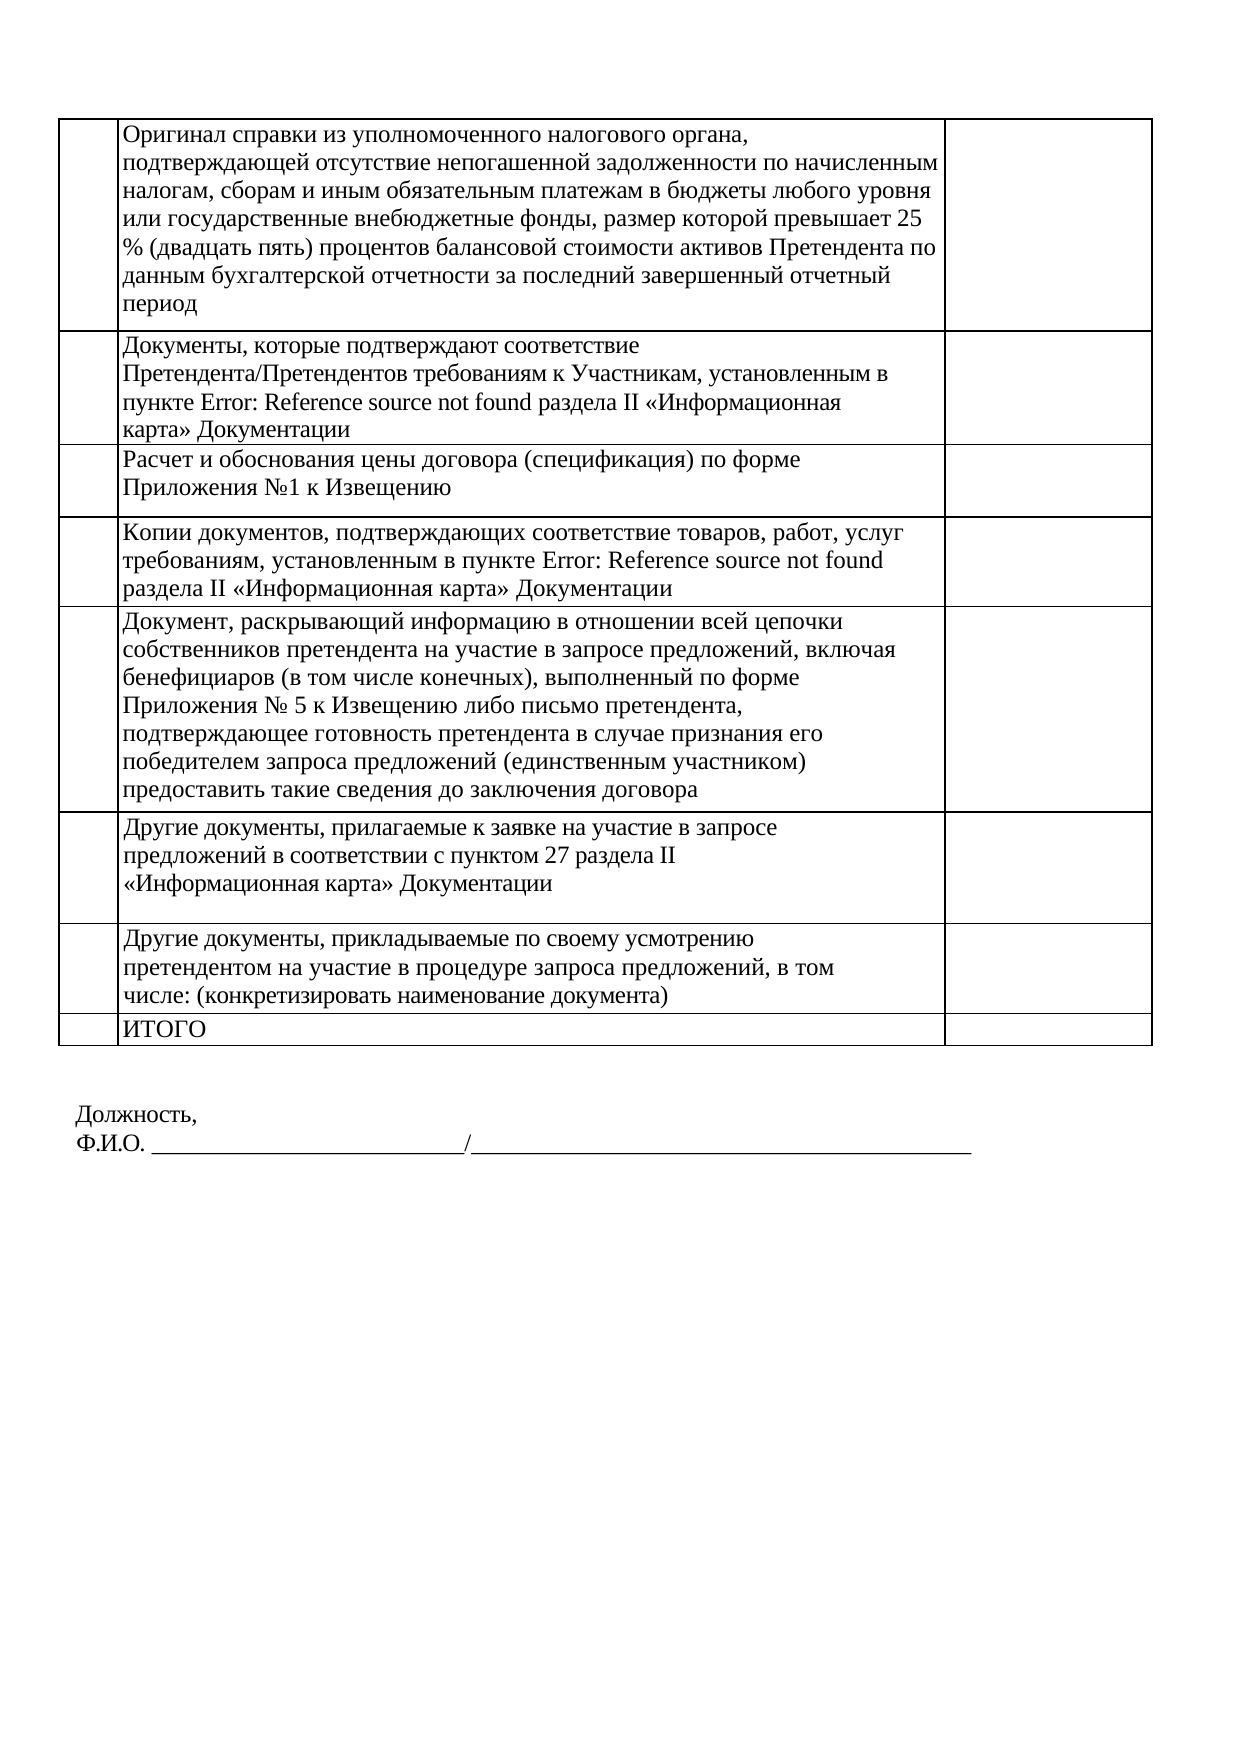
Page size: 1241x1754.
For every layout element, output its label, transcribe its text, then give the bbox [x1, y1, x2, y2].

table_cell [946, 813, 1151, 923]
table_cell [60, 518, 117, 606]
table_cell [946, 332, 1151, 443]
table_cell [946, 120, 1151, 330]
table_cell Оригинал справки из уполномоченного налогового органа, подтверждающей отсутствие непогашенной задолженности по начисленным налогам, сборам и иным обязательным платежам в бюджеты любого уровня или государственные внебюджетные фонды, размер которой превышает 25 % (двадцать пять) процентов балансовой стоимости активов Претендента по данным бухгалтерской отчетности за последний завершенный отчетный период [119, 120, 944, 330]
table_cell [60, 445, 117, 516]
table_cell Другие документы, прикладываемые по своему усмотрению претендентом на участие в процедуре запроса предложений, в том числе: (конкретизировать наименование документа) [119, 924, 944, 1013]
table_cell [60, 607, 117, 811]
table_cell [946, 445, 1151, 516]
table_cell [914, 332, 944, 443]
table_cell [60, 813, 117, 923]
table_cell [60, 120, 117, 330]
table_cell [946, 518, 1151, 606]
table_cell Расчет и обоснования цены договора (спецификация) по форме Приложения №1 к Извещению [119, 445, 944, 516]
text Ф.И.О. _________________________/________________________________________ [76, 1128, 1181, 1157]
table_cell [60, 924, 117, 1013]
table_cell [946, 607, 1151, 811]
table_cell Документ, раскрывающий информацию в отношении всей цепочки собственников претендента на участие в запросе предложений, включая бенефициаров (в том числе конечных), выполненный по форме Приложения № 5 к Извещению либо письмо претендента, подтверждающее готовность претендента в случае признания его победителем запроса предложений (единственным участником) предоставить такие сведения до заключения договора [119, 607, 944, 811]
table_cell [60, 1014, 117, 1045]
text Должность, [75, 1099, 1181, 1128]
table_cell [946, 1014, 1151, 1045]
table_cell Другие документы, прилагаемые к заявке на участие в запросе предложений в соответствии с пунктом 27 раздела II «Информационная карта» Документации [119, 813, 944, 923]
table_cell [946, 924, 1151, 1013]
table_cell [60, 332, 117, 443]
table_cell ИТОГО [119, 1014, 944, 1045]
